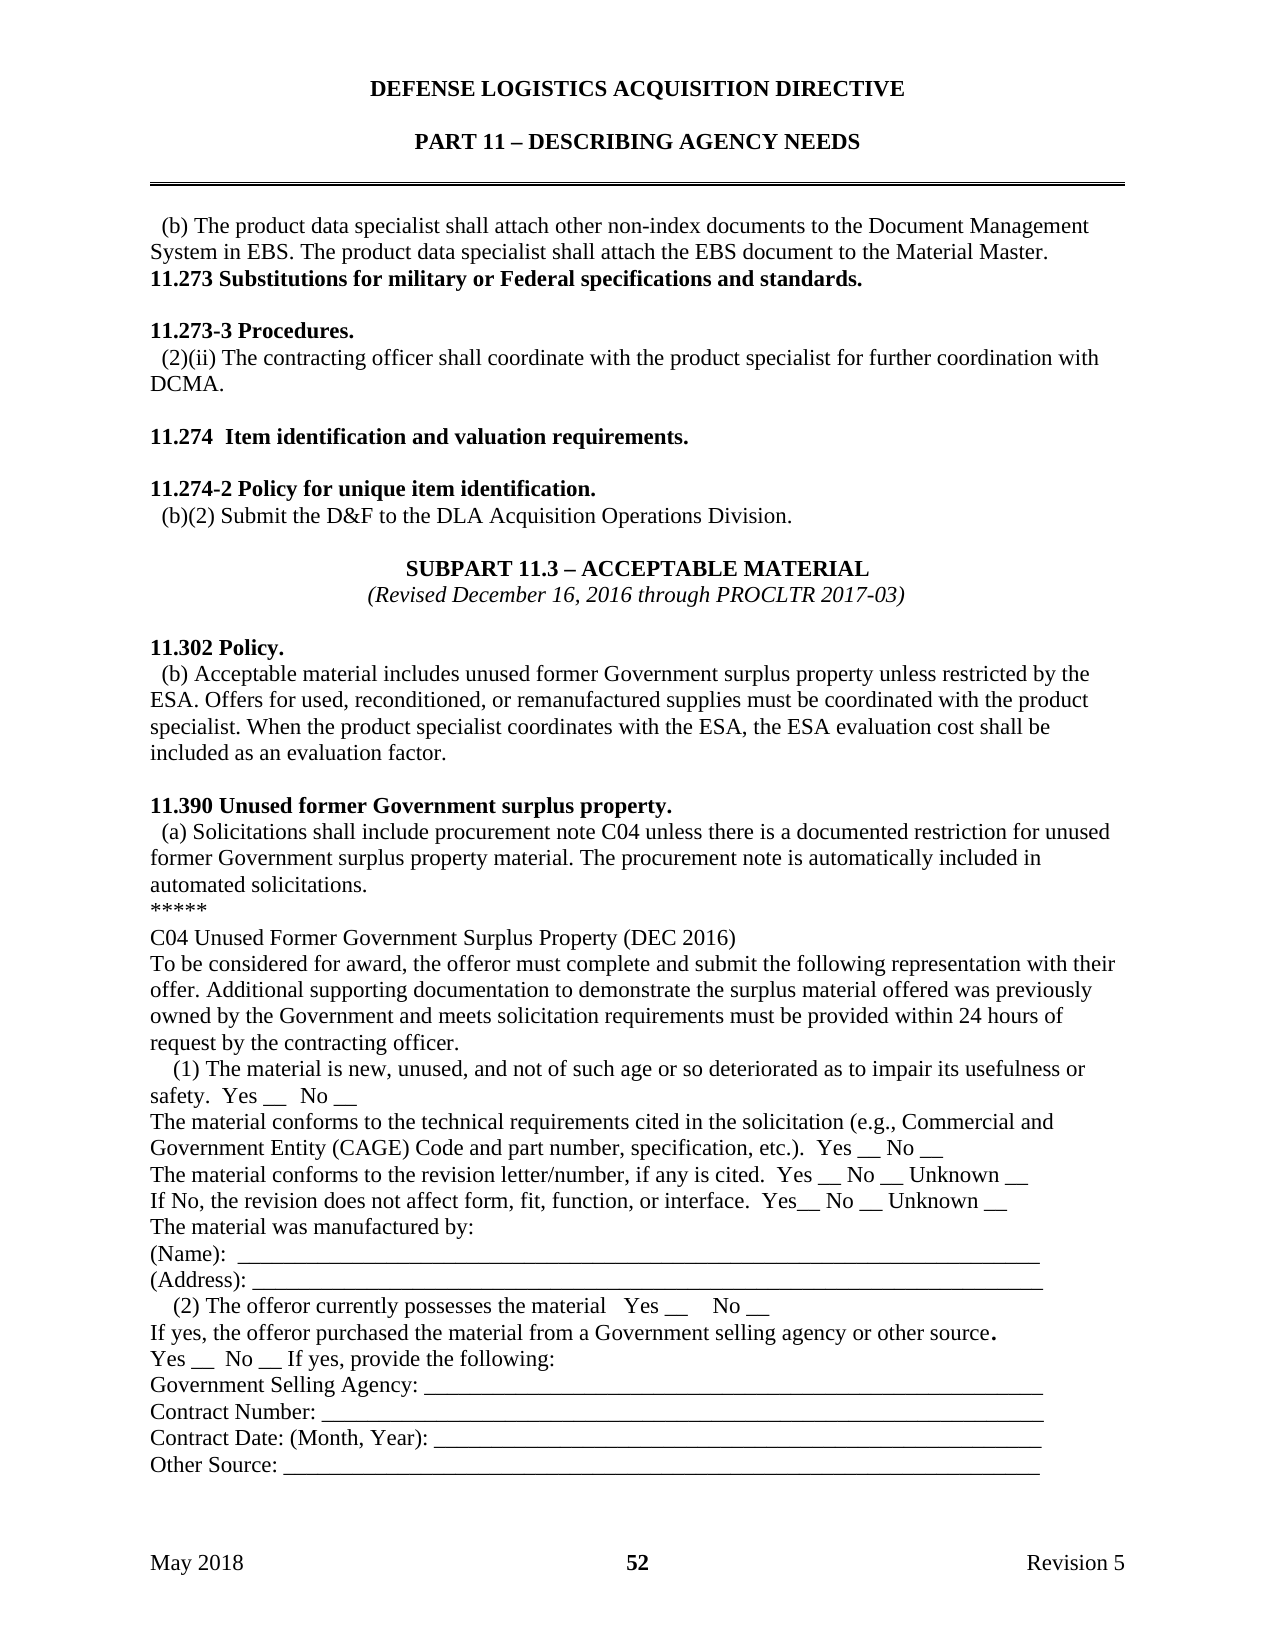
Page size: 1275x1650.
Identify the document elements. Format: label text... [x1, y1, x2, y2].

text SUBPART 11.3 – ACCEPTABLE MATERIAL [150, 554, 1125, 581]
text (Address): _____________________________________________________________________ [150, 1266, 1125, 1292]
text (2) The offeror currently possesses the material Yes __ No __ [150, 1292, 1125, 1319]
text (b) The product data specialist shall attach other non-index documents to the Document Management System in EBS. The product data specialist shall attach the EBS document to the Material Master. [150, 212, 1125, 265]
text The material conforms to the technical requirements cited in the solicitation (e.g., Commercial and Government Entity (CAGE) Code and part number, specification, etc.). Yes __ No __ [150, 1108, 1125, 1161]
text 11.302 Policy. [150, 634, 1125, 660]
text (Revised December 16, 2016 through PROCLTR 2017-03) [150, 581, 1125, 607]
text Government Selling Agency: ______________________________________________________ [150, 1372, 1125, 1398]
text (b)(2) Submit the D&F to the DLA Acquisition Operations Division. [150, 502, 1125, 528]
text If yes, the offeror purchased the material from a Government selling agency or other source. Yes __ No __ If yes, provide the following: [150, 1319, 1125, 1372]
text 11.273-3 Procedures. [150, 317, 1125, 344]
text (2)(ii) The contracting officer shall coordinate with the product specialist for further coordination with DCMA. [150, 344, 1125, 396]
text (a) Solicitations shall include procurement note C04 unless there is a documented restriction for unused former Government surplus property material. The procurement note is automatically included in automated solicitations. [150, 818, 1125, 897]
text 11.274 Item identification and valuation requirements. [150, 423, 1125, 449]
text 11.390 Unused former Government surplus property. [150, 792, 1125, 818]
text (Name): ______________________________________________________________________ [150, 1240, 1125, 1266]
text If No, the revision does not affect form, fit, function, or interface. Yes__ No __ Unknown __ [150, 1187, 1125, 1213]
text Contract Number: _______________________________________________________________ [150, 1398, 1125, 1424]
text (b) Acceptable material includes unused former Government surplus property unless restricted by the ESA. Offers for used, reconditioned, or remanufactured supplies must be coordinated with the product specialist. When the product specialist coordinates with the ESA, the ESA evaluation cost shall be included as an evaluation factor. [150, 660, 1125, 765]
text (1) The material is new, unused, and not of such age or so deteriorated as to impair its usefulness or safety. Yes __ No __ [150, 1055, 1125, 1108]
text The material conforms to the revision letter/number, if any is cited. Yes __ No __ Unknown __ [150, 1161, 1125, 1187]
text To be considered for award, the offeror must complete and submit the following representation with their offer. Additional supporting documentation to demonstrate the surplus material offered was previously owned by the Government and meets solicitation requirements must be provided within 24 hours of request by the contracting officer. [150, 950, 1125, 1055]
text Other Source: __________________________________________________________________ [150, 1451, 1125, 1477]
text 11.273 Substitutions for military or Federal specifications and standards. [150, 265, 1125, 291]
text 11.274-2 Policy for unique item identification. [150, 476, 1125, 502]
text C04 Unused Former Government Surplus Property (DEC 2016) [150, 923, 1125, 950]
text ***** [150, 897, 1125, 923]
text Contract Date: (Month, Year): _____________________________________________________ [150, 1424, 1125, 1451]
text The material was manufactured by: [150, 1213, 1125, 1240]
